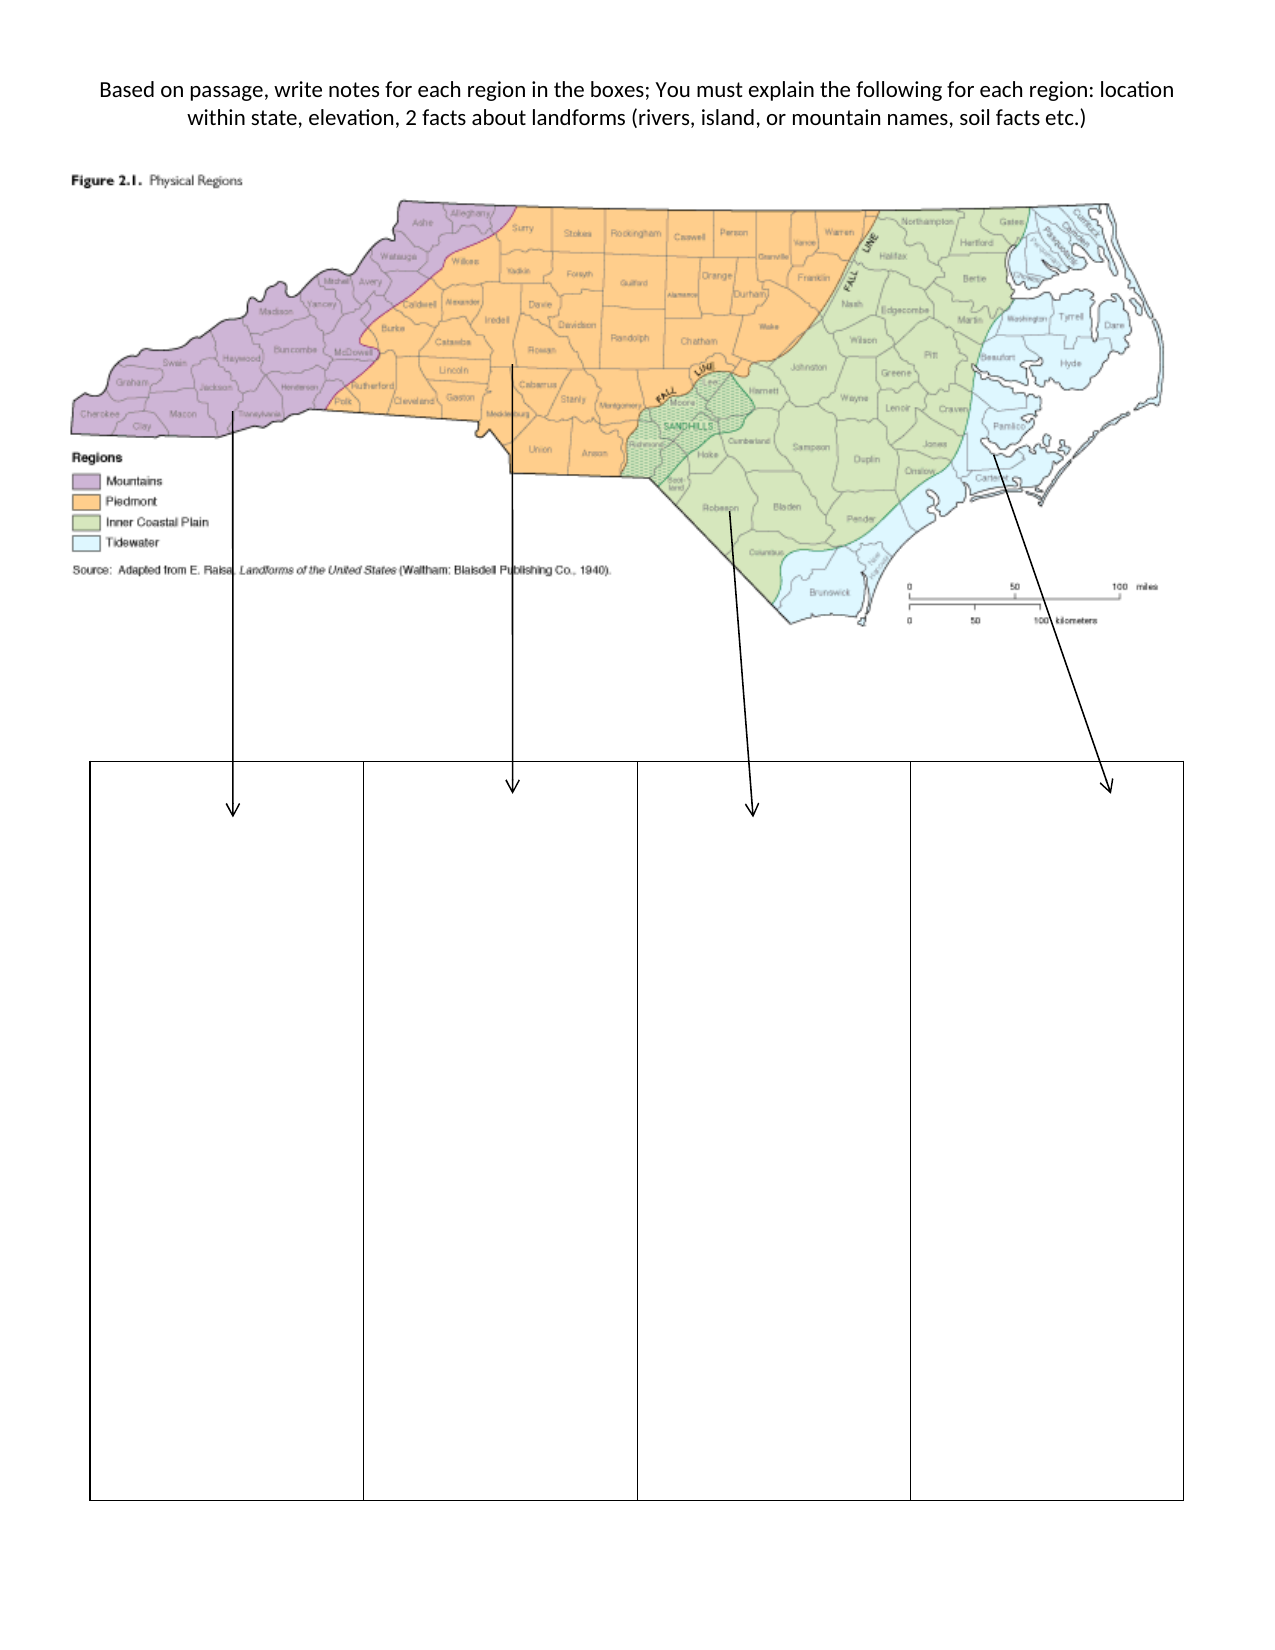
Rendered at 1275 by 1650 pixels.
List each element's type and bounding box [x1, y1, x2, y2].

table_header [911, 762, 1183, 1500]
table_header [638, 762, 910, 1500]
table_header [91, 762, 363, 1500]
picture [48, 159, 1190, 683]
table_header [364, 762, 637, 1500]
